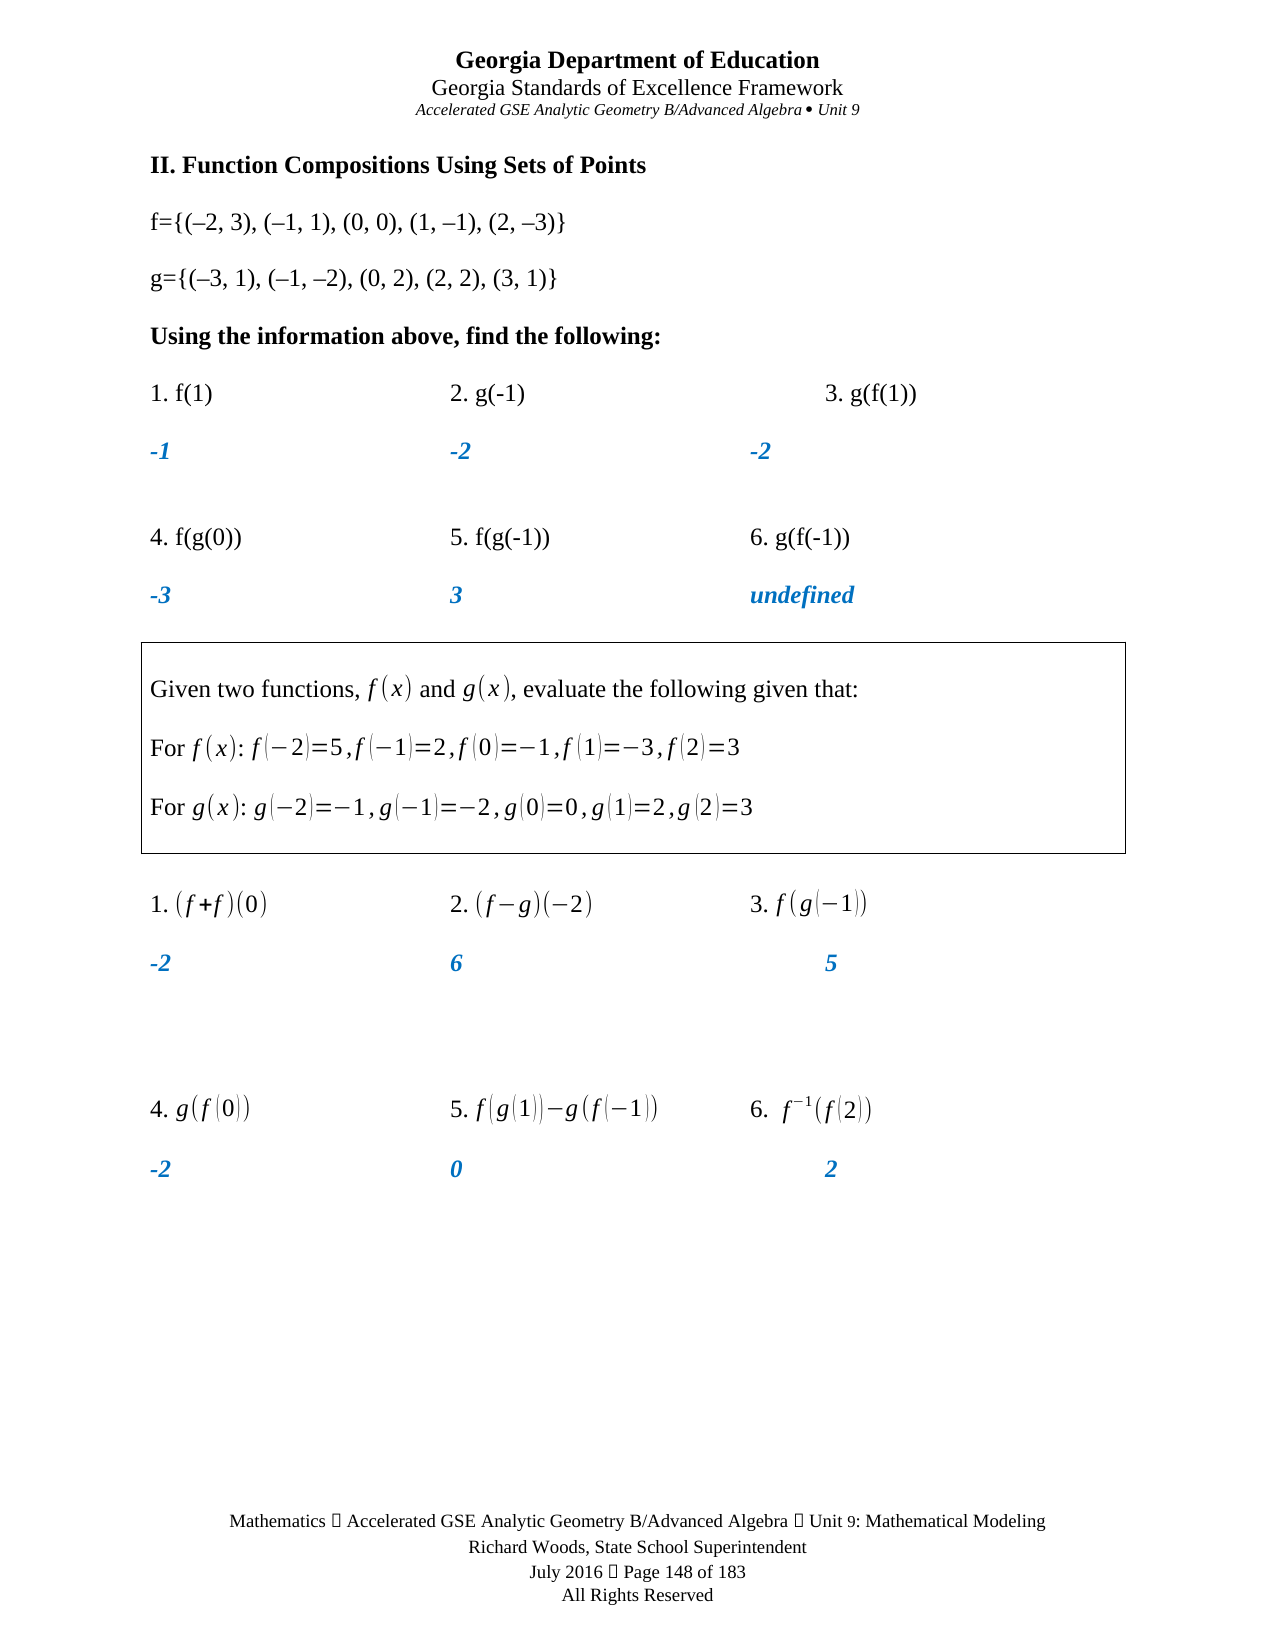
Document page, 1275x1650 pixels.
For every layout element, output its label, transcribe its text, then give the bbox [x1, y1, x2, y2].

text For : [150, 732, 1125, 763]
text II. Function Compositions Using Sets of Points [150, 150, 1125, 179]
text 1. f(1) 2. g(-1) 3. g(f(1)) [150, 378, 1125, 407]
text 4. f(g(0)) 5. f(g(-1)) 6. g(f(-1)) [150, 522, 1125, 551]
text g={(–3, 1), (–1, –2), (0, 2), (2, 2), (3, 1)} [150, 263, 1125, 292]
text 4. 5. 6. [150, 1092, 1125, 1126]
text -1 -2 -2 [150, 436, 1125, 465]
text -2 0 2 [150, 1154, 1125, 1183]
text 1. 2. 3. [150, 888, 1125, 919]
text Using the information above, find the following: [150, 321, 1125, 350]
text -3 3 undefined [150, 580, 1125, 608]
text Given two functions, and , evaluate the following given that: [150, 673, 1125, 703]
text -2 6 5 [150, 948, 1125, 977]
text f={(–2, 3), (–1, 1), (0, 0), (1, –1), (2, –3)} [150, 207, 1125, 236]
text For : [150, 792, 1125, 822]
